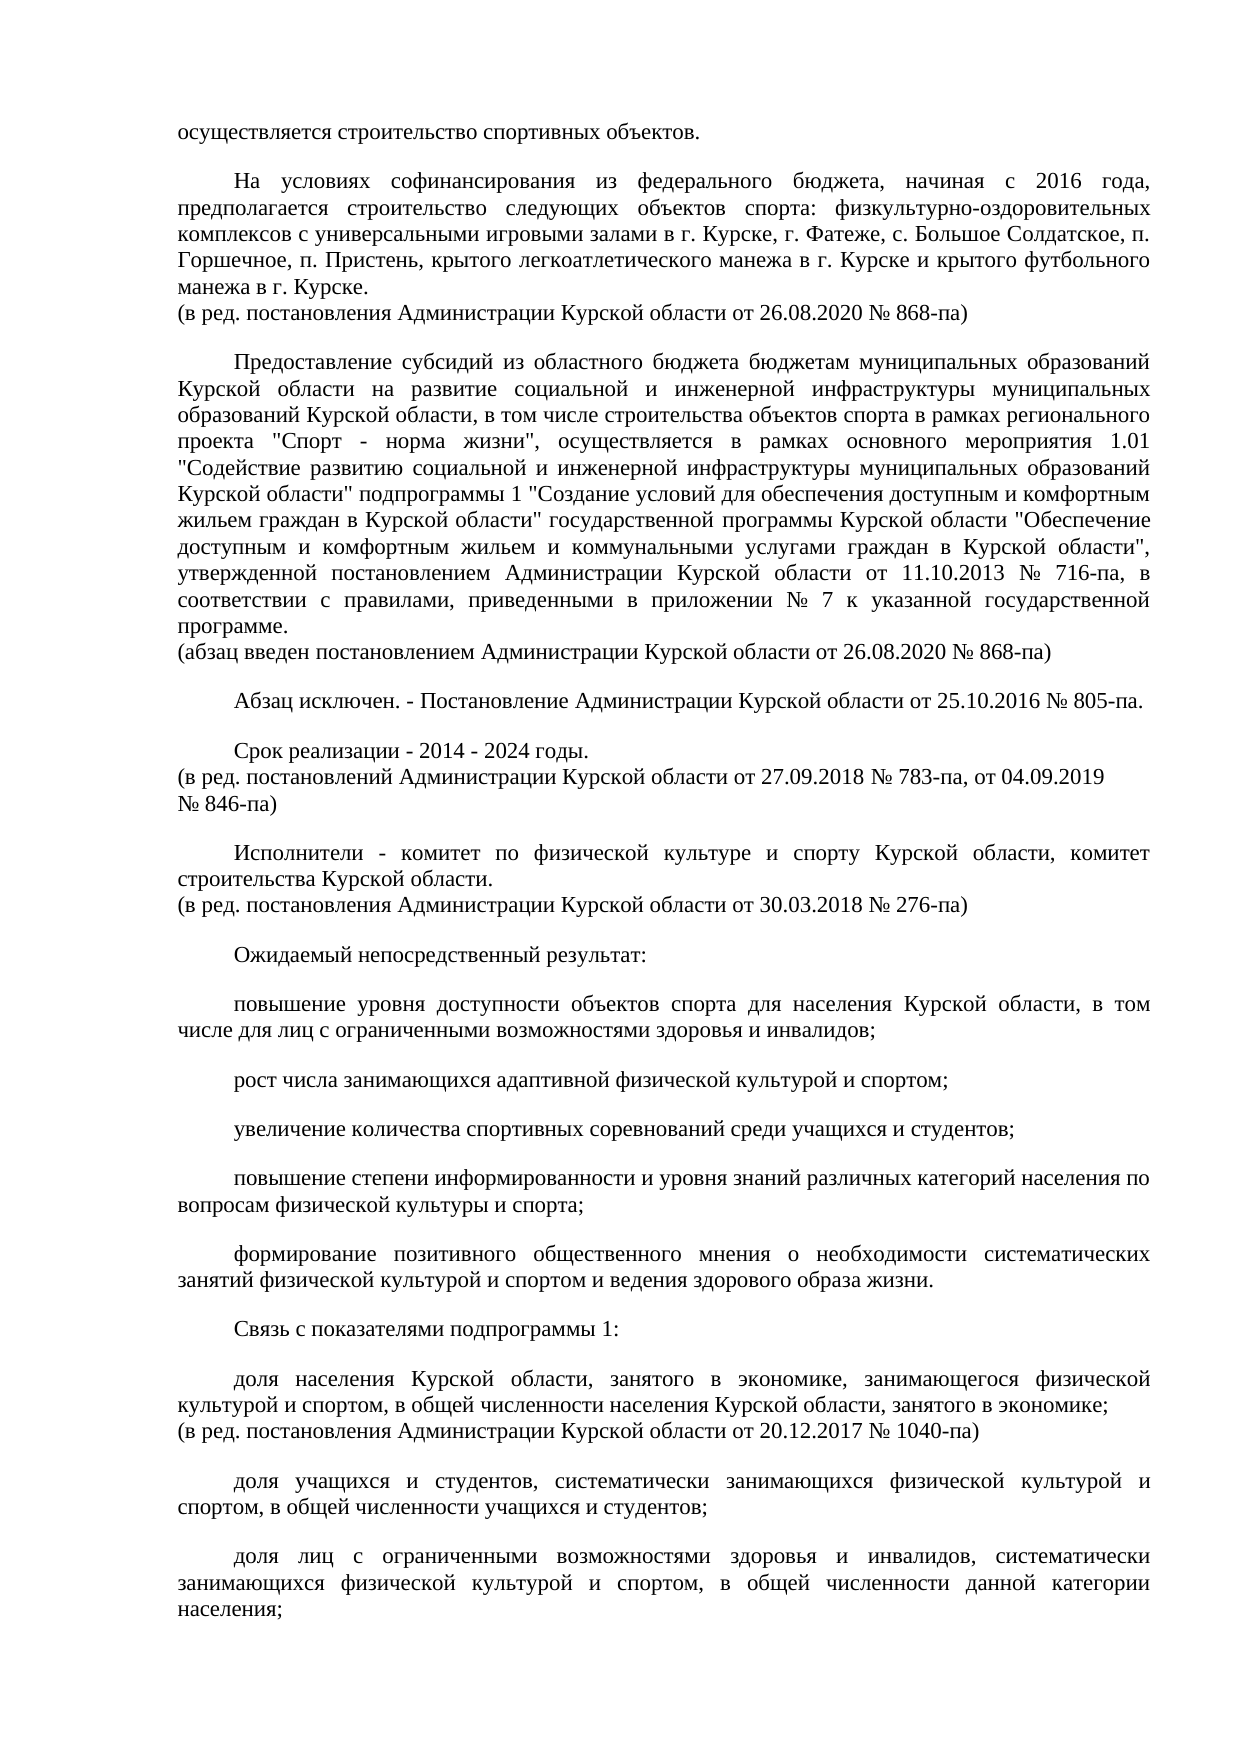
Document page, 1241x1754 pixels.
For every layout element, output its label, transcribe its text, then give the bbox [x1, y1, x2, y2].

text доля учащихся и студентов, систематически занимающихся физической культурой и спортом, в общей численности учащихся и студентов; [177, 1467, 1152, 1519]
text доля лиц с ограниченными возможностями здоровья и инвалидов, систематически занимающихся физической культурой и спортом, в общей численности данной категории населения; [177, 1542, 1152, 1621]
text формирование позитивного общественного мнения о необходимости систематических занятий физической культурой и спортом и ведения здорового образа жизни. [177, 1240, 1152, 1293]
text повышение уровня доступности объектов спорта для населения Курской области, в том числе для лиц с ограниченными возможностями здоровья и инвалидов; [177, 990, 1152, 1043]
text Связь с показателями подпрограммы 1: [177, 1316, 1152, 1342]
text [177, 118, 1152, 144]
text (в ред. постановления Администрации Курской области от 20.12.2017 № 1040-па) [177, 1417, 1152, 1444]
text (в ред. постановления Администрации Курской области от 26.08.2020 № 868-па) [177, 299, 1152, 326]
text № 846-па) [177, 789, 1152, 816]
text (в ред. постановления Администрации Курской области от 30.03.2018 № 276-па) [177, 892, 1152, 918]
text Срок реализации - 2014 - 2024 годы. [177, 737, 1152, 763]
text Абзац исключен. - Постановление Администрации Курской области от 25.10.2016 № 805-па. [177, 688, 1152, 714]
text Исполнители - комитет по физической культуре и спорту Курской области, комитет строительства Курской области. [177, 839, 1152, 892]
text доля населения Курской области, занятого в экономике, занимающегося физической культурой и спортом, в общей численности населения Курской области, занятого в экономике; [177, 1365, 1152, 1417]
text повышение степени информированности и уровня знаний различных категорий населения по вопросам физической культуры и спорта; [177, 1164, 1152, 1217]
text (абзац введен постановлением Администрации Курской области от 26.08.2020 № 868-па) [177, 638, 1152, 665]
text увеличение количества спортивных соревнований среди учащихся и студентов; [177, 1115, 1152, 1141]
text (в ред. постановлений Администрации Курской области от 27.09.2018 № 783-па, от 04.09.2019 [177, 763, 1152, 789]
text На условиях софинансирования из федерального бюджета, начиная с 2016 года, предполагается строительство следующих объектов спорта: физкультурно-оздоровительных комплексов с универсальными игровыми залами в г. Курске, г. Фатеже, с. Большое Солдатское, п. Горшечное, п. Пристень, крытого легкоатлетического манежа в г. Курске и крытого футбольного манежа в г. Курске. [177, 167, 1152, 299]
text Предоставление субсидий из областного бюджета бюджетам муниципальных образований Курской области на развитие социальной и инженерной инфраструктуры муниципальных образований Курской области, в том числе строительства объектов спорта в рамках регионального проекта "Спорт - норма жизни", осуществляется в рамках основного мероприятия 1.01 "Содействие развитию социальной и инженерной инфраструктуры муниципальных образований Курской области" подпрограммы 1 "Создание условий для обеспечения доступным и комфортным жильем граждан в Курской области" государственной программы Курской области "Обеспечение доступным и комфортным жильем и коммунальными услугами граждан в Курской области", утвержденной постановлением Администрации Курской области от 11.10.2013 № 716-па, в соответствии с правилами, приведенными в приложении № 7 к указанной государственной программе. [177, 348, 1152, 638]
text рост числа занимающихся адаптивной физической культурой и спортом; [177, 1066, 1152, 1092]
text Ожидаемый непосредственный результат: [177, 941, 1152, 967]
